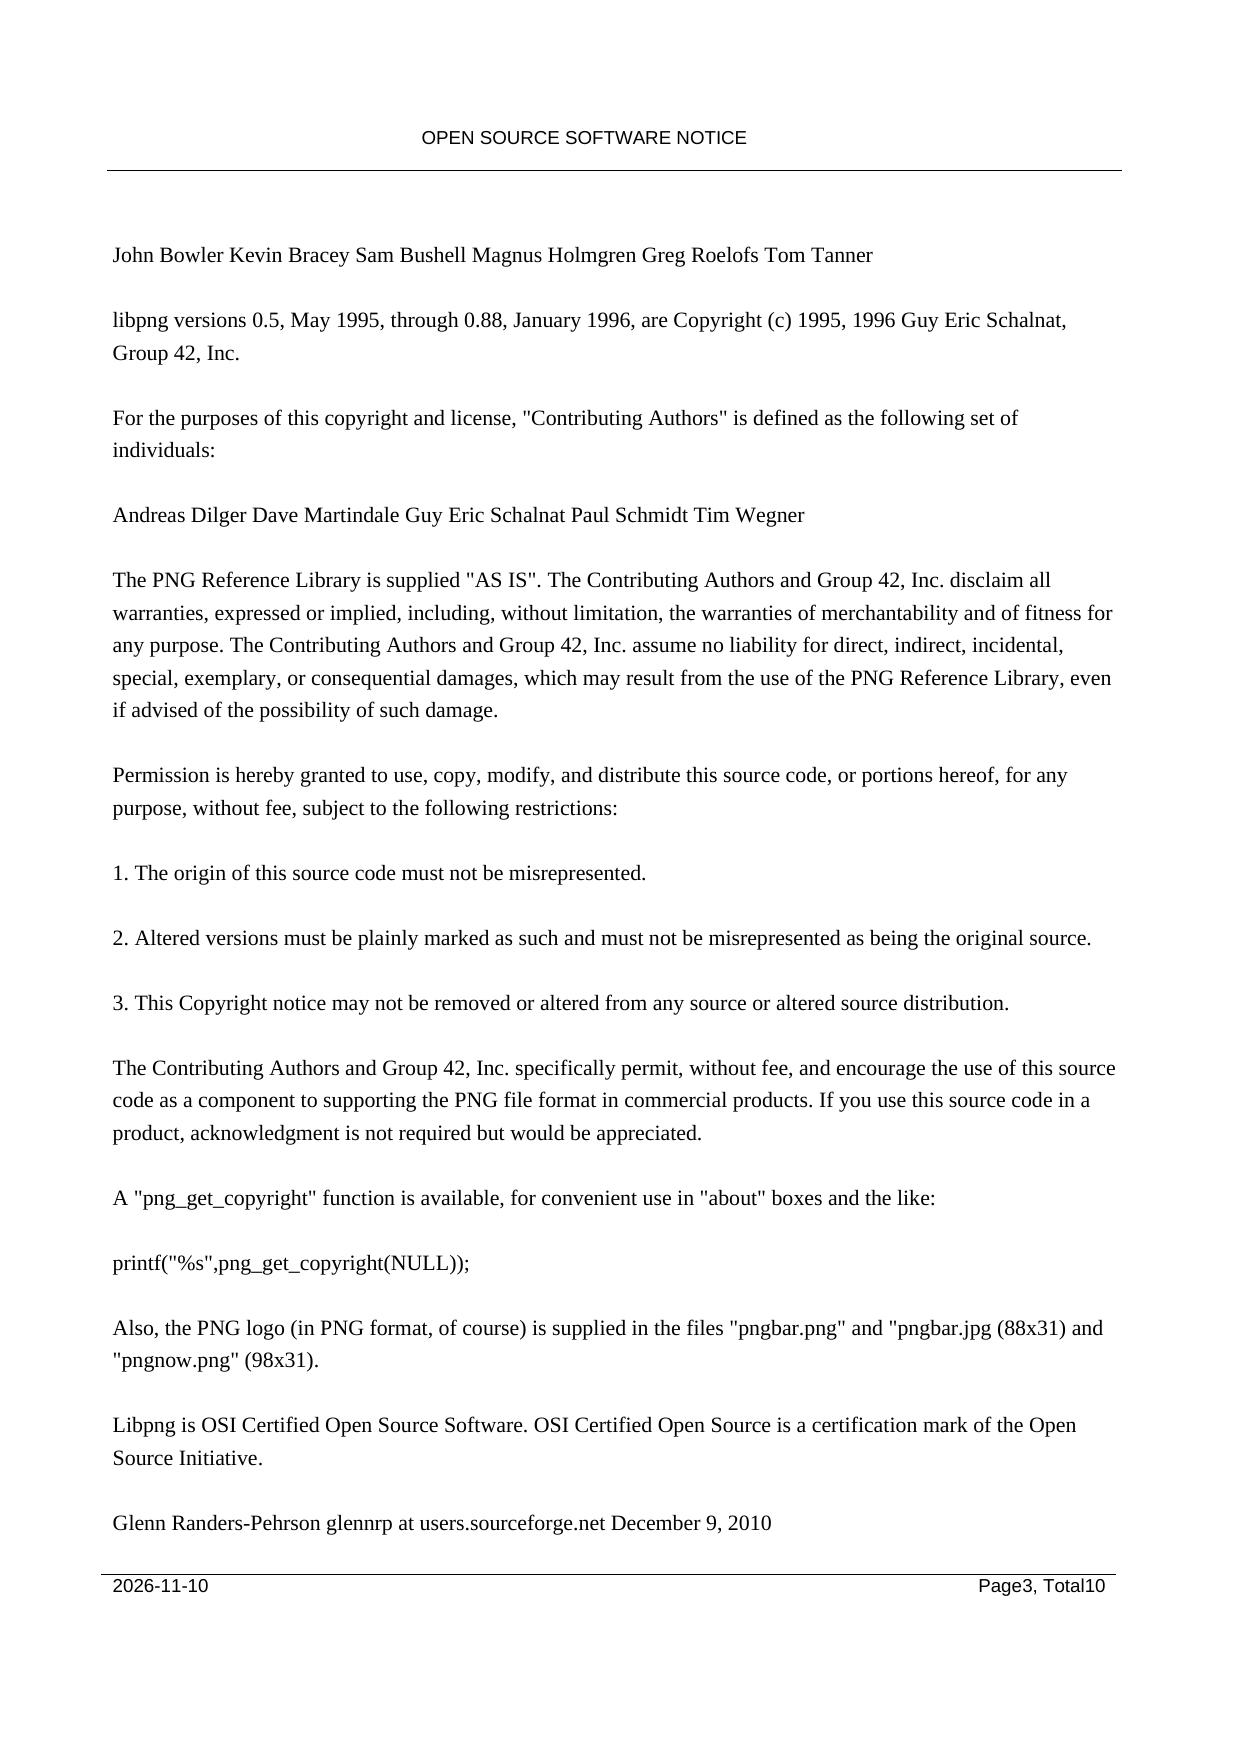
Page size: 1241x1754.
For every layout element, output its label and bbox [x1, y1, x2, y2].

text [112, 206, 1128, 1539]
